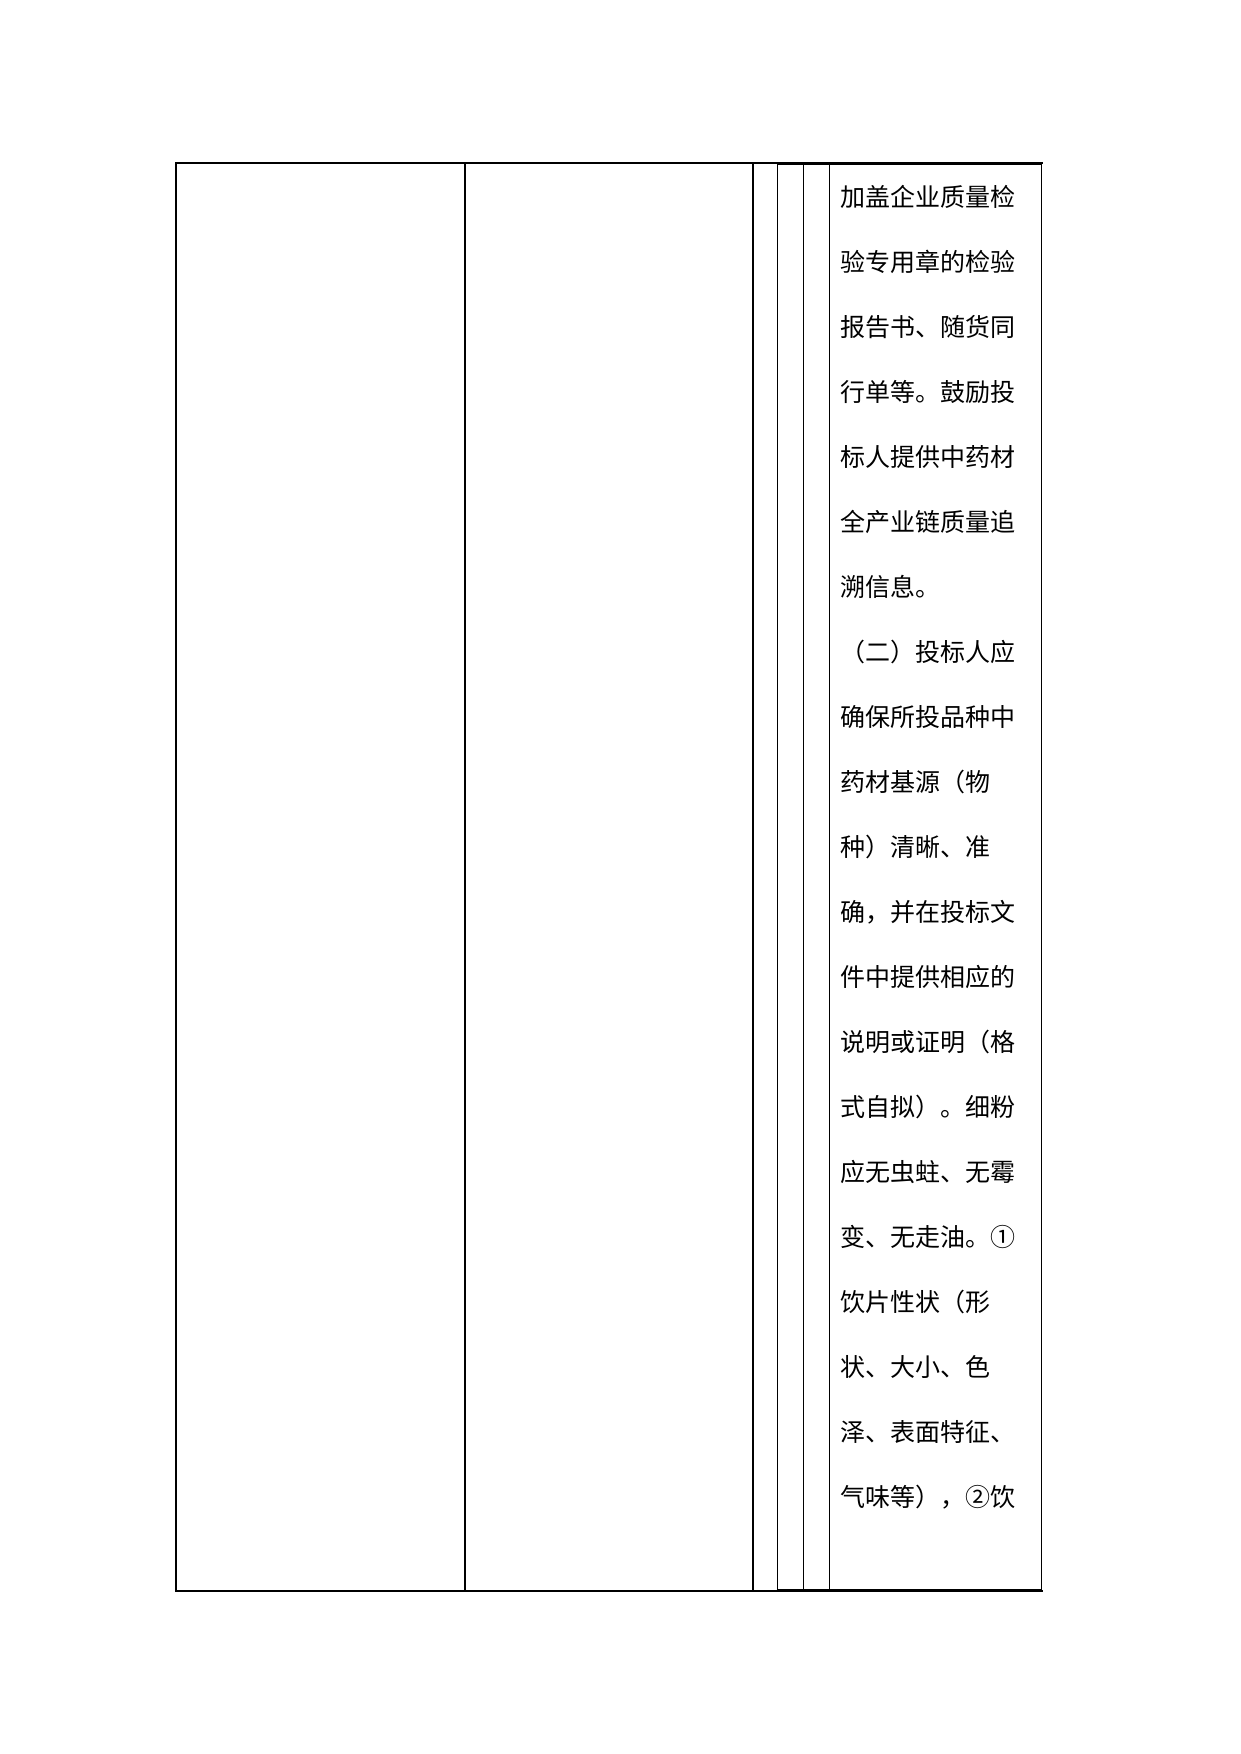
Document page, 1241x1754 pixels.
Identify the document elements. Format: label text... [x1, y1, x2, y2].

table_cell [466, 164, 752, 1590]
table_cell 1 [177, 164, 464, 1590]
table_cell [778, 165, 803, 1589]
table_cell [804, 165, 829, 1589]
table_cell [754, 164, 777, 1590]
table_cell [830, 165, 1041, 1589]
